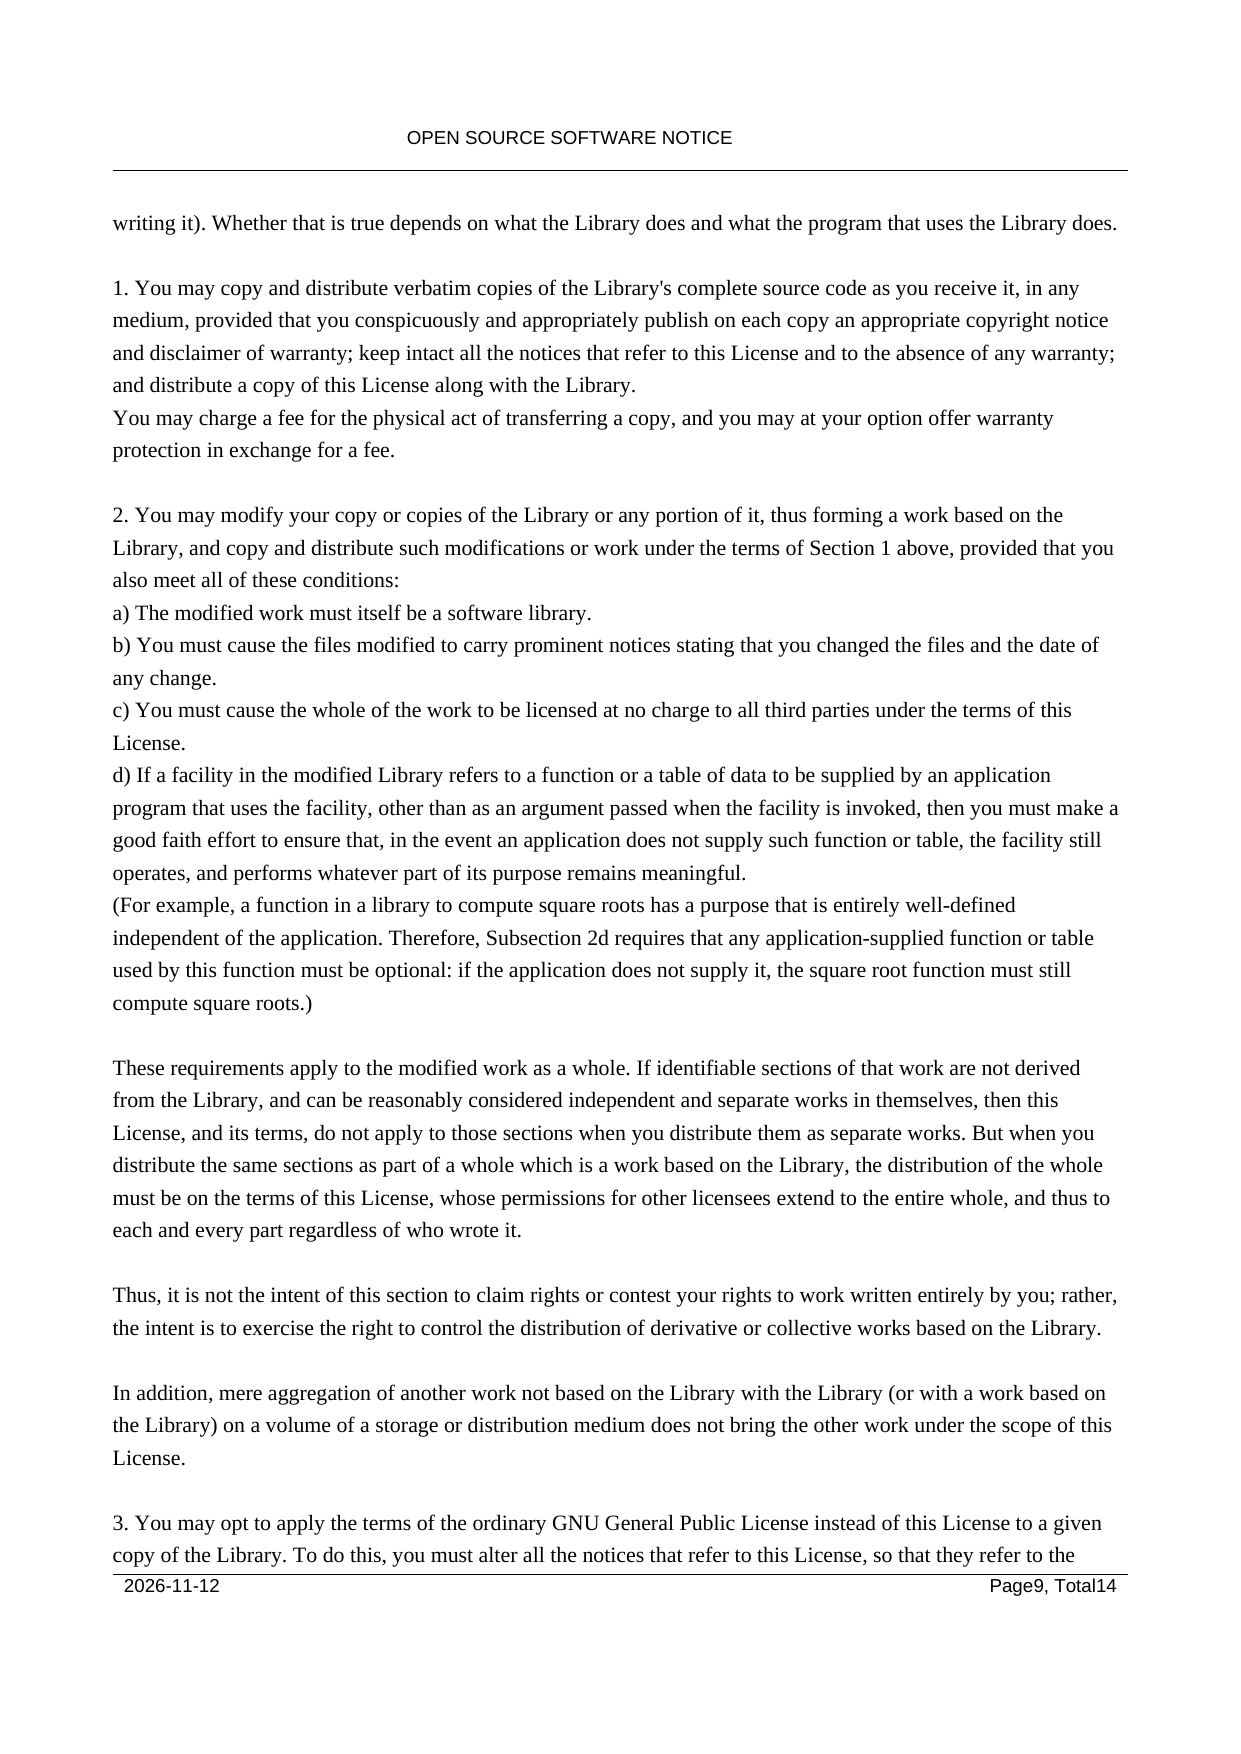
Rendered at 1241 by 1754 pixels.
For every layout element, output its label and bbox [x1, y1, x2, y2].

text [112, 206, 1128, 1571]
